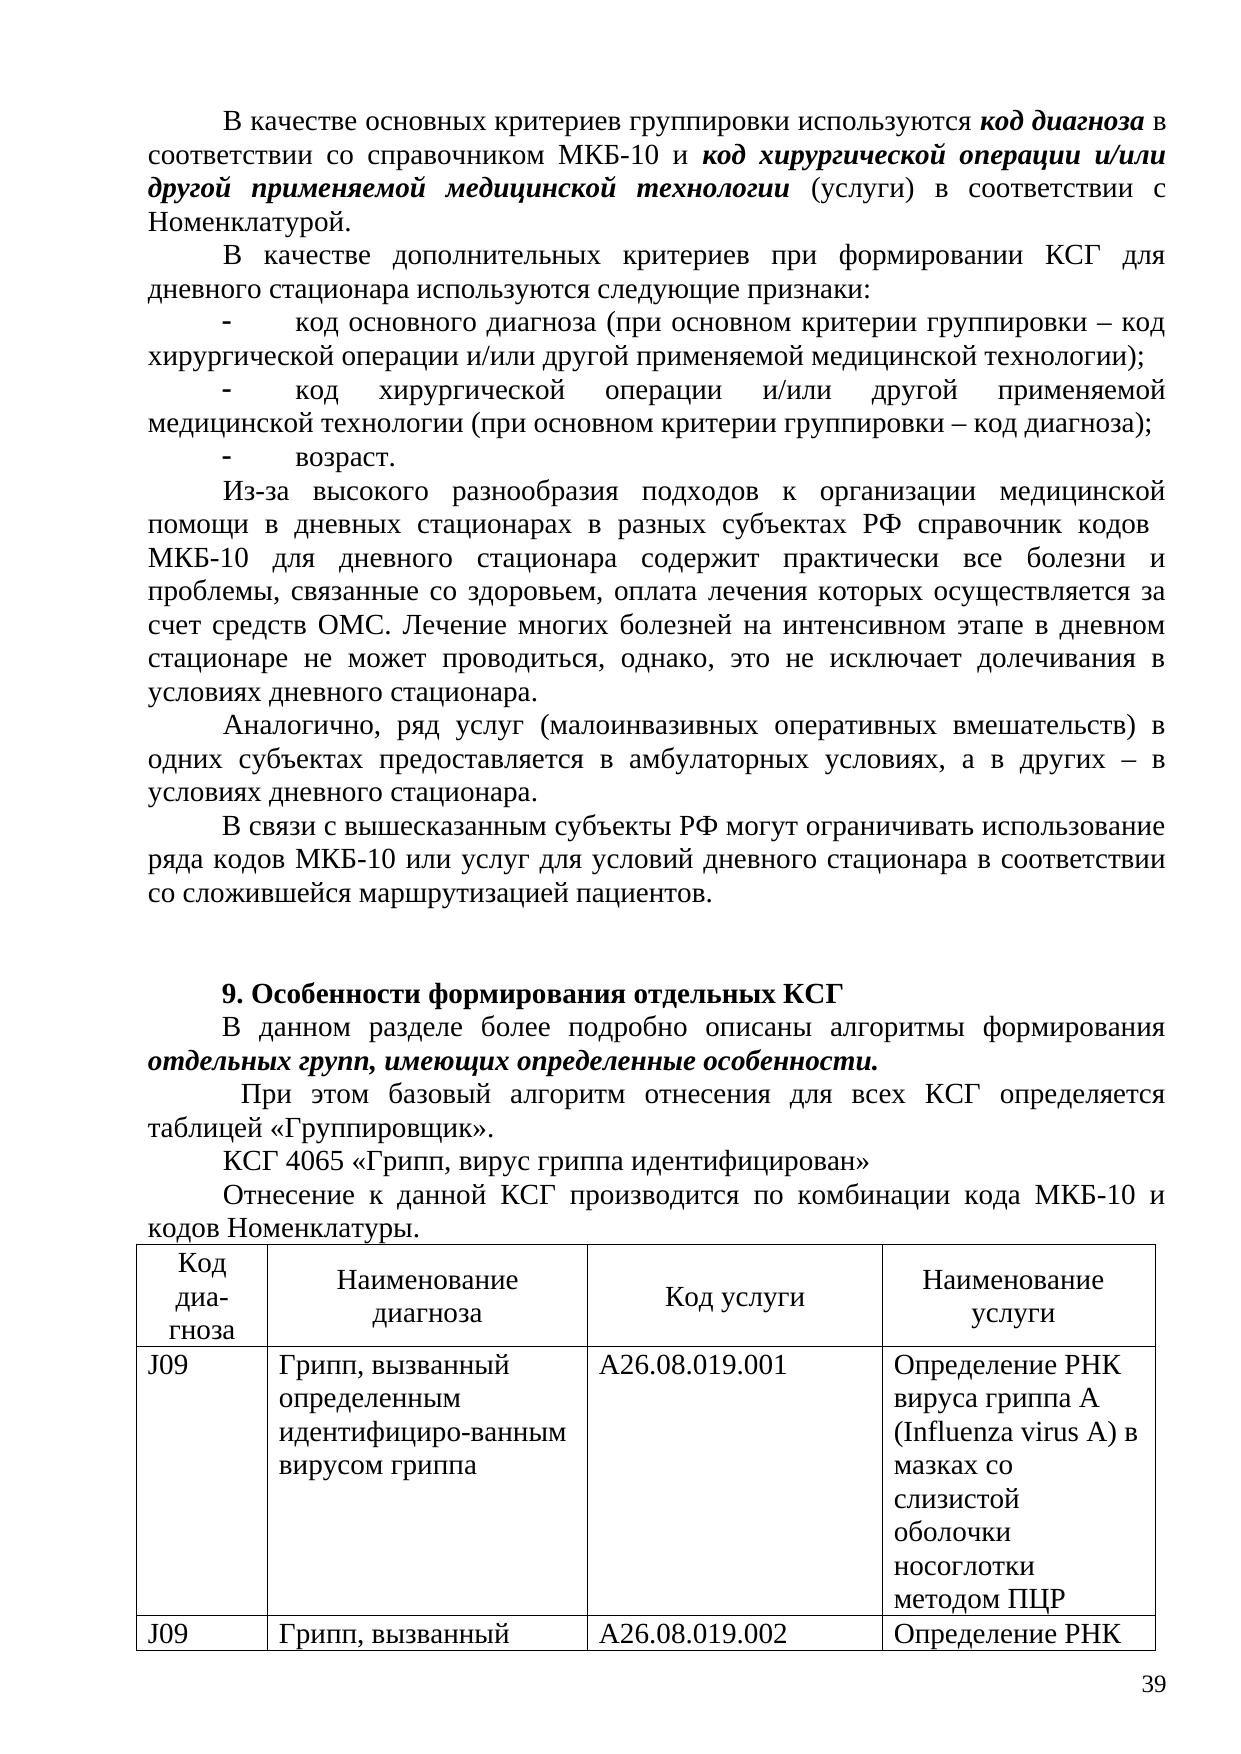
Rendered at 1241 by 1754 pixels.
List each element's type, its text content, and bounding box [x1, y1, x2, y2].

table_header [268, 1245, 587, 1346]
text В связи с вышесказанным субъекты РФ могут ограничивать использование ряда кодов МКБ-10 или услуг для условий дневного стационара в соответствии со сложившейся маршрутизацией пациентов. [148, 808, 1166, 909]
text В данном разделе более подробно описаны алгоритмы формирования отдельных групп, имеющих определенные особенности. [148, 1009, 1166, 1076]
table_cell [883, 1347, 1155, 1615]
text КСГ 4065 «Грипп, вирус гриппа идентифицирован» [148, 1143, 1166, 1177]
text В качестве основных критериев группировки используются код диагноза в соответствии со справочником МКБ-10 и код хирургической операции и/или другой применяемой медицинской технологии (услуги) в соответствии с Номенклатурой. [148, 103, 1166, 237]
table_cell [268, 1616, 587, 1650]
text В качестве дополнительных критериев при формировании КСГ для дневного стационара используются следующие признаки: [148, 237, 1166, 304]
list код основного диагноза (при основном критерии группировки – код хирургической операции и/или другой применяемой медицинской технологии); [148, 304, 1166, 372]
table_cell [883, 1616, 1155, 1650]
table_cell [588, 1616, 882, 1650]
text Аналогично, ряд услуг (малоинвазивных оперативных вмешательств) в одних субъектах предоставляется в амбулаторных условиях, а в других – в условиях дневного стационара. [148, 707, 1166, 808]
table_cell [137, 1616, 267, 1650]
list возраст. [148, 439, 1166, 473]
text Из-за высокого разнообразия подходов к организации медицинской помощи в дневных стационарах в разных субъектах РФ справочник кодов МКБ-10 для дневного стационара содержит практически все болезни и проблемы, связанные со здоровьем, оплата лечения которых осуществляется за счет средств ОМС. Лечение многих болезней на интенсивном этапе в дневном стационаре не может проводиться, однако, это не исключает долечивания в условиях дневного стационара. [148, 473, 1166, 707]
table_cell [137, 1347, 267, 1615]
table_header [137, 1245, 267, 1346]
text 9. Особенности формирования отдельных КСГ [148, 976, 1166, 1009]
text Отнесение к данной КСГ производится по комбинации кода МКБ-10 и кодов Номенклатуры. [148, 1177, 1166, 1244]
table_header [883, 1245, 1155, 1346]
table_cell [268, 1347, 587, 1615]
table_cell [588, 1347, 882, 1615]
list код хирургической операции и/или другой применяемой медицинской технологии (при основном критерии группировки – код диагноза); [148, 372, 1166, 439]
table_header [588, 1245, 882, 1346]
text При этом базовый алгоритм отнесения для всех КСГ определяется таблицей «Группировщик». [148, 1076, 1166, 1143]
